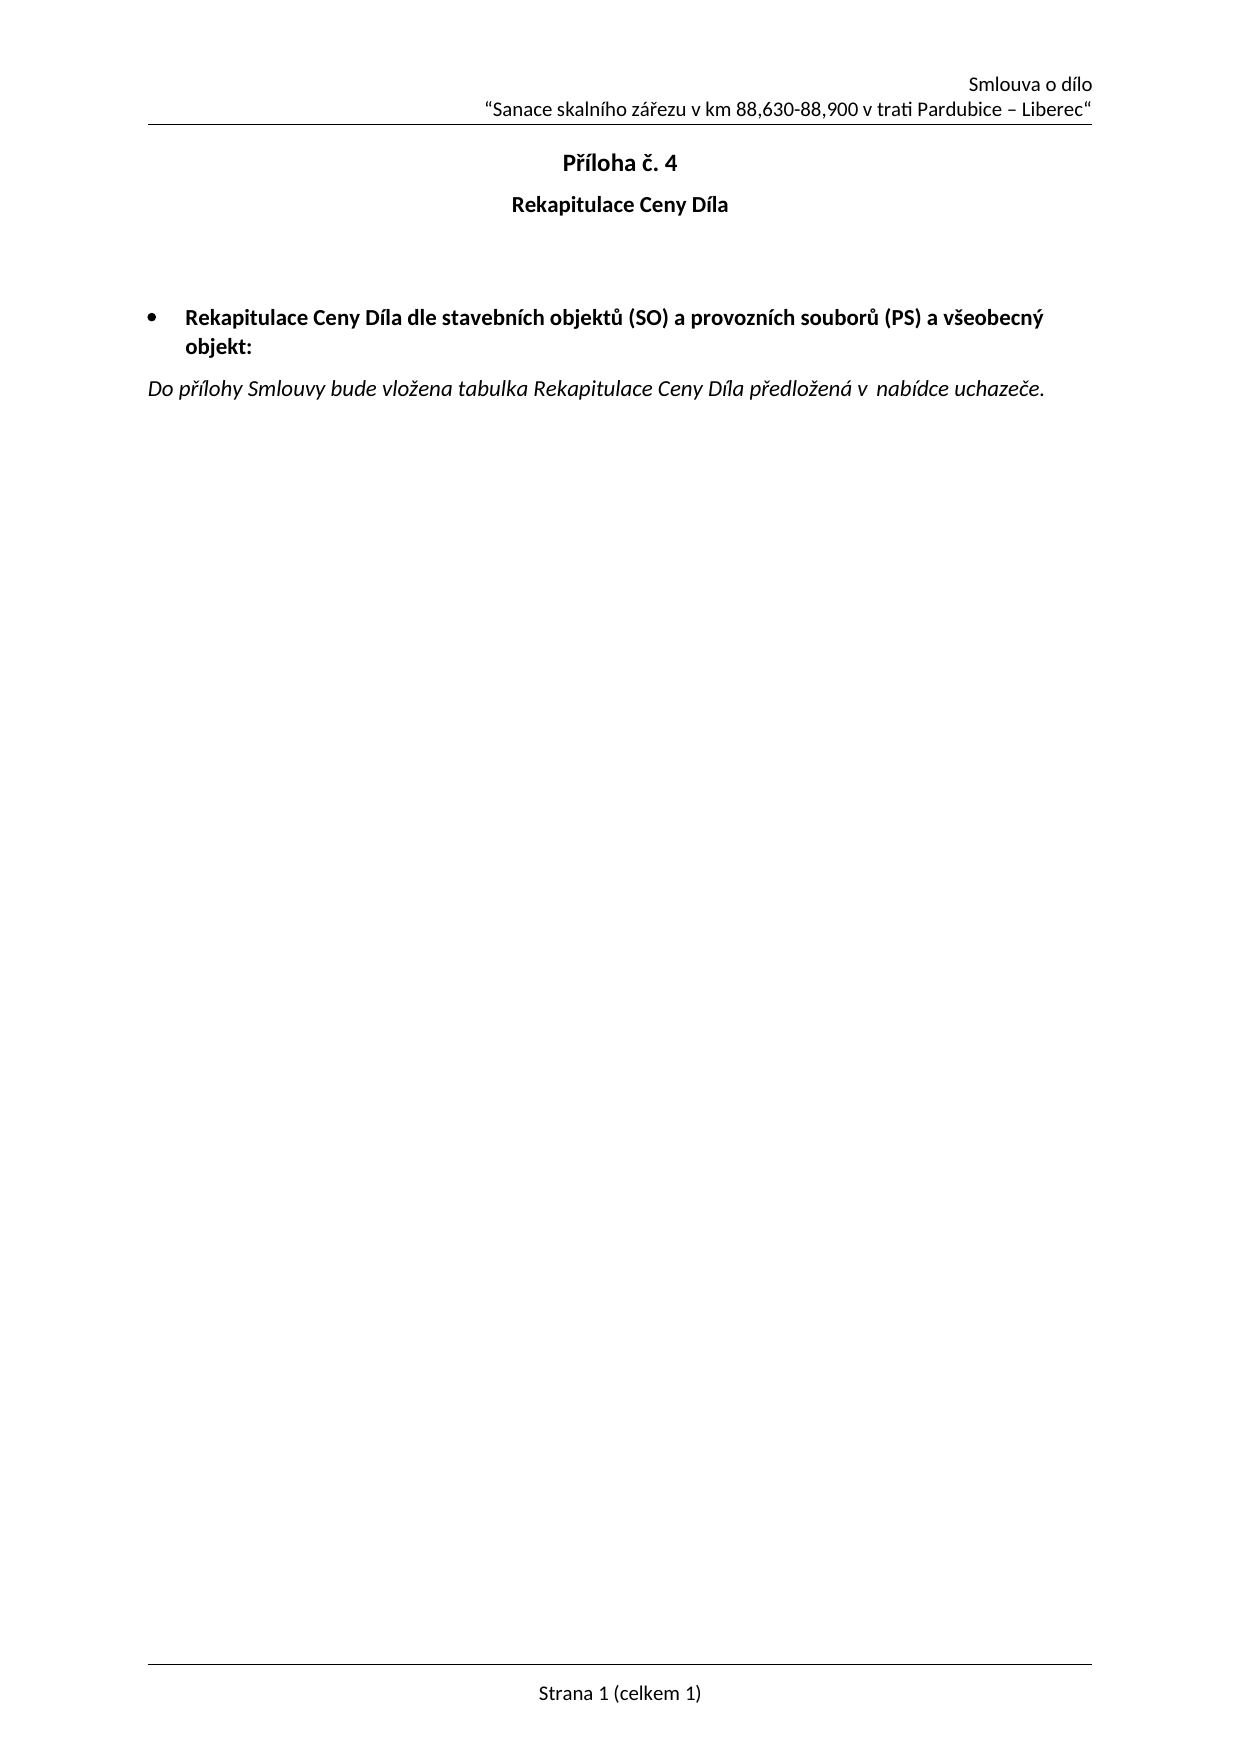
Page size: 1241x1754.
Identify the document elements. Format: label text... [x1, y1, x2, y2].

text Do přílohy Smlouvy bude vložena tabulka Rekapitulace Ceny Díla předložená v nabídce uchazeče. [148, 373, 1092, 402]
list Rekapitulace Ceny Díla dle stavebních objektů (SO) a provozních souborů (PS) a všeobecný objekt: [148, 302, 1092, 360]
text Příloha č. 4 [148, 148, 1092, 177]
text Rekapitulace Ceny Díla [148, 189, 1092, 218]
